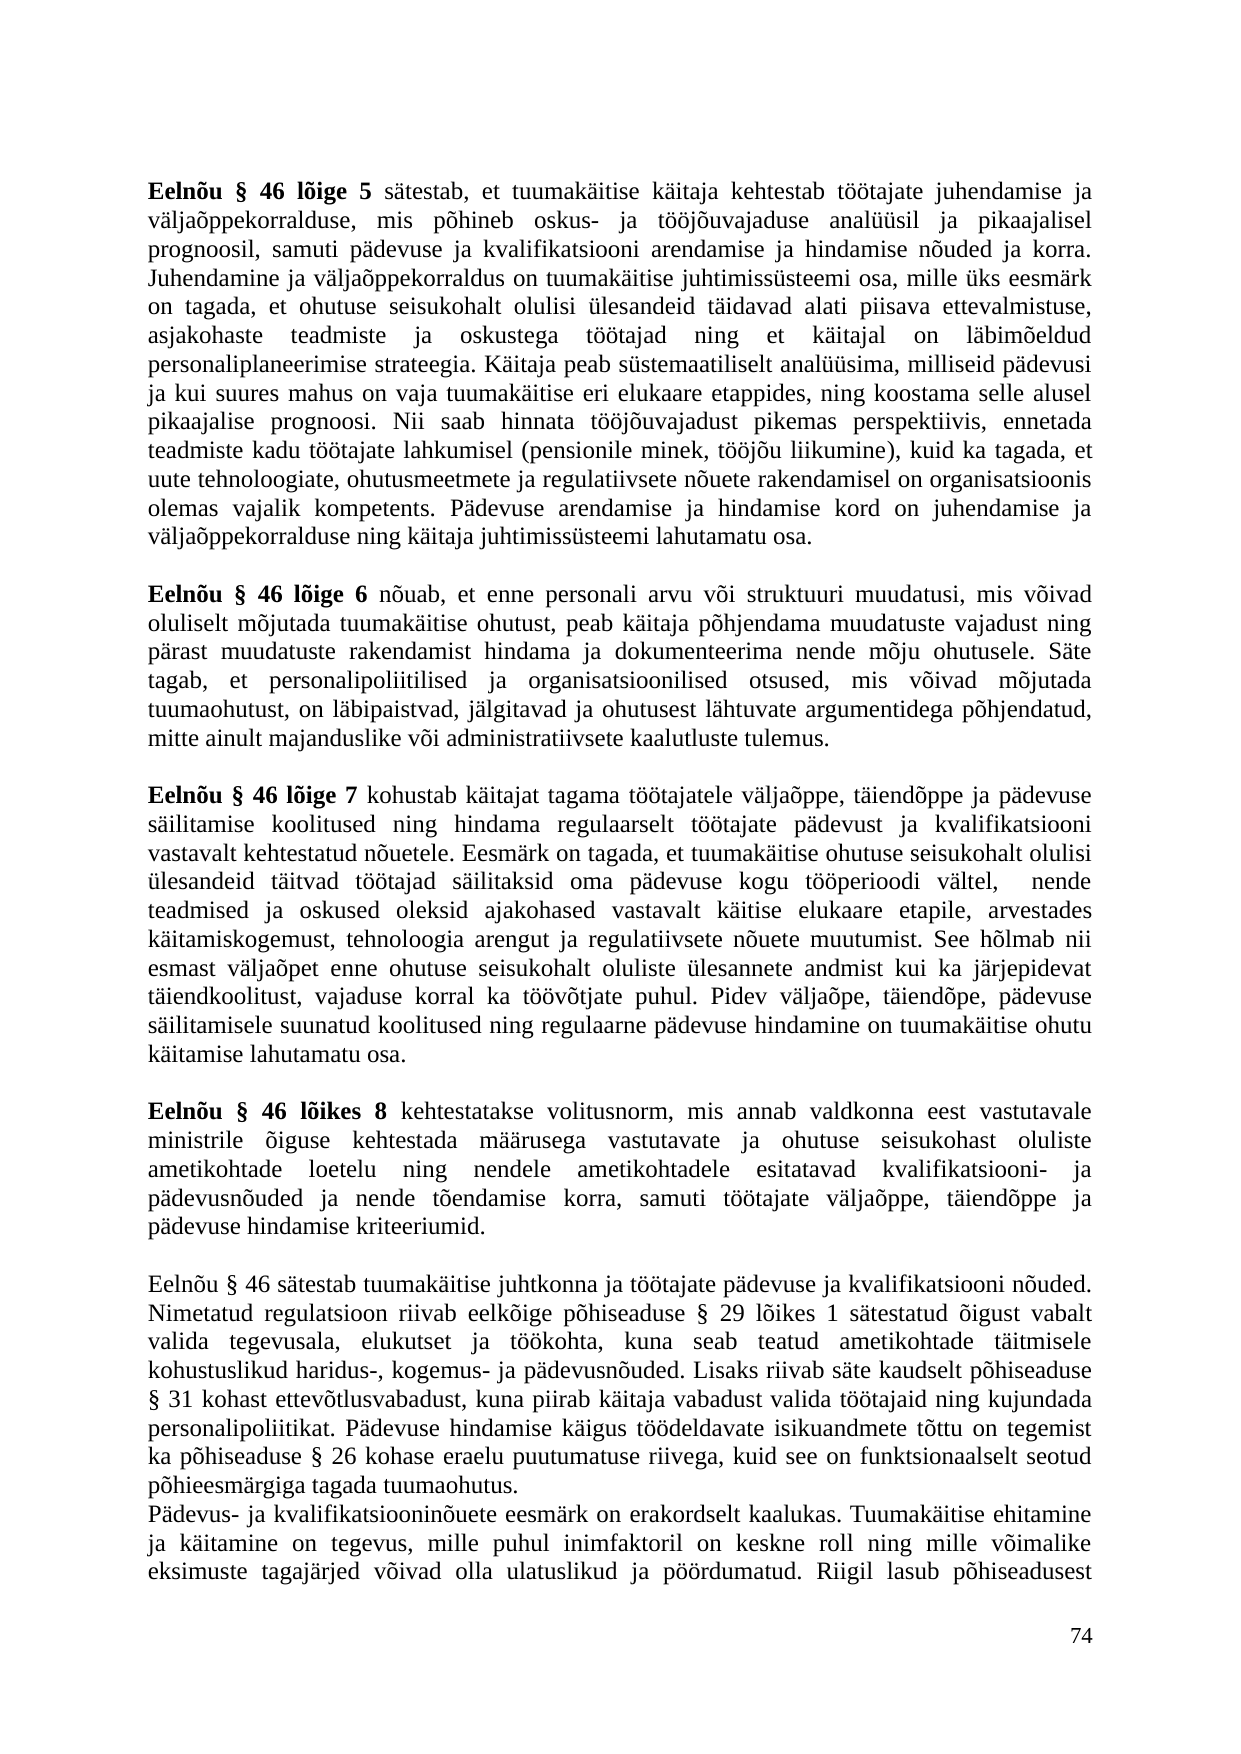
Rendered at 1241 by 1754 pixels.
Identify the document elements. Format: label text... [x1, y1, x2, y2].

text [148, 1499, 1093, 1585]
text Eelnõu § 46 lõige 6 nõuab, et enne personali arvu või struktuuri muudatusi, mis võivad oluliselt mõjutada tuumakäitise ohutust, peab käitaja põhjendama muudatuste vajadust ning pärast muudatuste rakendamist hindama ja dokumenteerima nende mõju ohutusele. Säte tagab, et personalipoliitilised ja organisatsioonilised otsused, mis võivad mõjutada tuumaohutust, on läbipaistvad, jälgitavad ja ohutusest lähtuvate argumentidega põhjendatud, mitte ainult majanduslike või administratiivsete kaalutluste tulemus. [148, 579, 1093, 751]
text Eelnõu § 46 lõige 5 sätestab, et tuumakäitise käitaja kehtestab töötajate juhendamise ja väljaõppekorralduse, mis põhineb oskus- ja tööjõuvajaduse analüüsil ja pikaajalisel prognoosil, samuti pädevuse ja kvalifikatsiooni arendamise ja hindamise nõuded ja korra. Juhendamine ja väljaõppekorraldus on tuumakäitise juhtimissüsteemi osa, mille üks eesmärk on tagada, et ohutuse seisukohalt olulisi ülesandeid täidavad alati piisava ettevalmistuse, asjakohaste teadmiste ja oskustega töötajad ning et käitajal on läbimõeldud personaliplaneerimise strateegia. Käitaja peab süstemaatiliselt analüüsima, milliseid pädevusi ja kui suures mahus on vaja tuumakäitise eri elukaare etappides, ning koostama selle alusel pikaajalise prognoosi. Nii saab hinnata tööjõuvajadust pikemas perspektiivis, ennetada teadmiste kadu töötajate lahkumisel (pensionile minek, tööjõu liikumine), kuid ka tagada, et uute tehnoloogiate, ohutusmeetmete ja regulatiivsete nõuete rakendamisel on organisatsioonis olemas vajalik kompetents. Pädevuse arendamise ja hindamise kord on juhendamise ja väljaõppekorralduse ning käitaja juhtimissüsteemi lahutamatu osa. [148, 176, 1093, 550]
text Eelnõu § 46 lõikes 8 kehtestatakse volitusnorm, mis annab valdkonna eest vastutavale ministrile õiguse kehtestada määrusega vastutavate ja ohutuse seisukohast oluliste ametikohtade loetelu ning nendele ametikohtadele esitatavad kvalifikatsiooni- ja pädevusnõuded ja nende tõendamise korra, samuti töötajate väljaõppe, täiendõppe ja pädevuse hindamise kriteeriumid. [148, 1096, 1093, 1240]
text Eelnõu § 46 lõige 7 kohustab käitajat tagama töötajatele väljaõppe, täiendõppe ja pädevuse säilitamise koolitused ning hindama regulaarselt töötajate pädevust ja kvalifikatsiooni vastavalt kehtestatud nõuetele. Eesmärk on tagada, et tuumakäitise ohutuse seisukohalt olulisi ülesandeid täitvad töötajad säilitaksid oma pädevuse kogu tööperioodi vältel, nende teadmised ja oskused oleksid ajakohased vastavalt käitise elukaare etapile, arvestades käitamiskogemust, tehnoloogia arengut ja regulatiivsete nõuete muutumist. See hõlmab nii esmast väljaõpet enne ohutuse seisukohalt oluliste ülesannete andmist kui ka järjepidevat täiendkoolitust, vajaduse korral ka töövõtjate puhul. Pidev väljaõpe, täiendõpe, pädevuse säilitamisele suunatud koolitused ning regulaarne pädevuse hindamine on tuumakäitise ohutu käitamise lahutamatu osa. [148, 780, 1093, 1068]
text Eelnõu § 46 sätestab tuumakäitise juhtkonna ja töötajate pädevuse ja kvalifikatsiooni nõuded. Nimetatud regulatsioon riivab eelkõige põhiseaduse § 29 lõikes 1 sätestatud õigust vabalt valida tegevusala, elukutset ja töökohta, kuna seab teatud ametikohtade täitmisele kohustuslikud haridus-, kogemus- ja pädevusnõuded. Lisaks riivab säte kaudselt põhiseaduse § 31 kohast ettevõtlusvabadust, kuna piirab käitaja vabadust valida töötajaid ning kujundada personalipoliitikat. Pädevuse hindamise käigus töödeldavate isikuandmete tõttu on tegemist ka põhiseaduse § 26 kohase eraelu puutumatuse riivega, kuid see on funktsionaalselt seotud põhieesmärgiga tagada tuumaohutus. [148, 1269, 1093, 1499]
